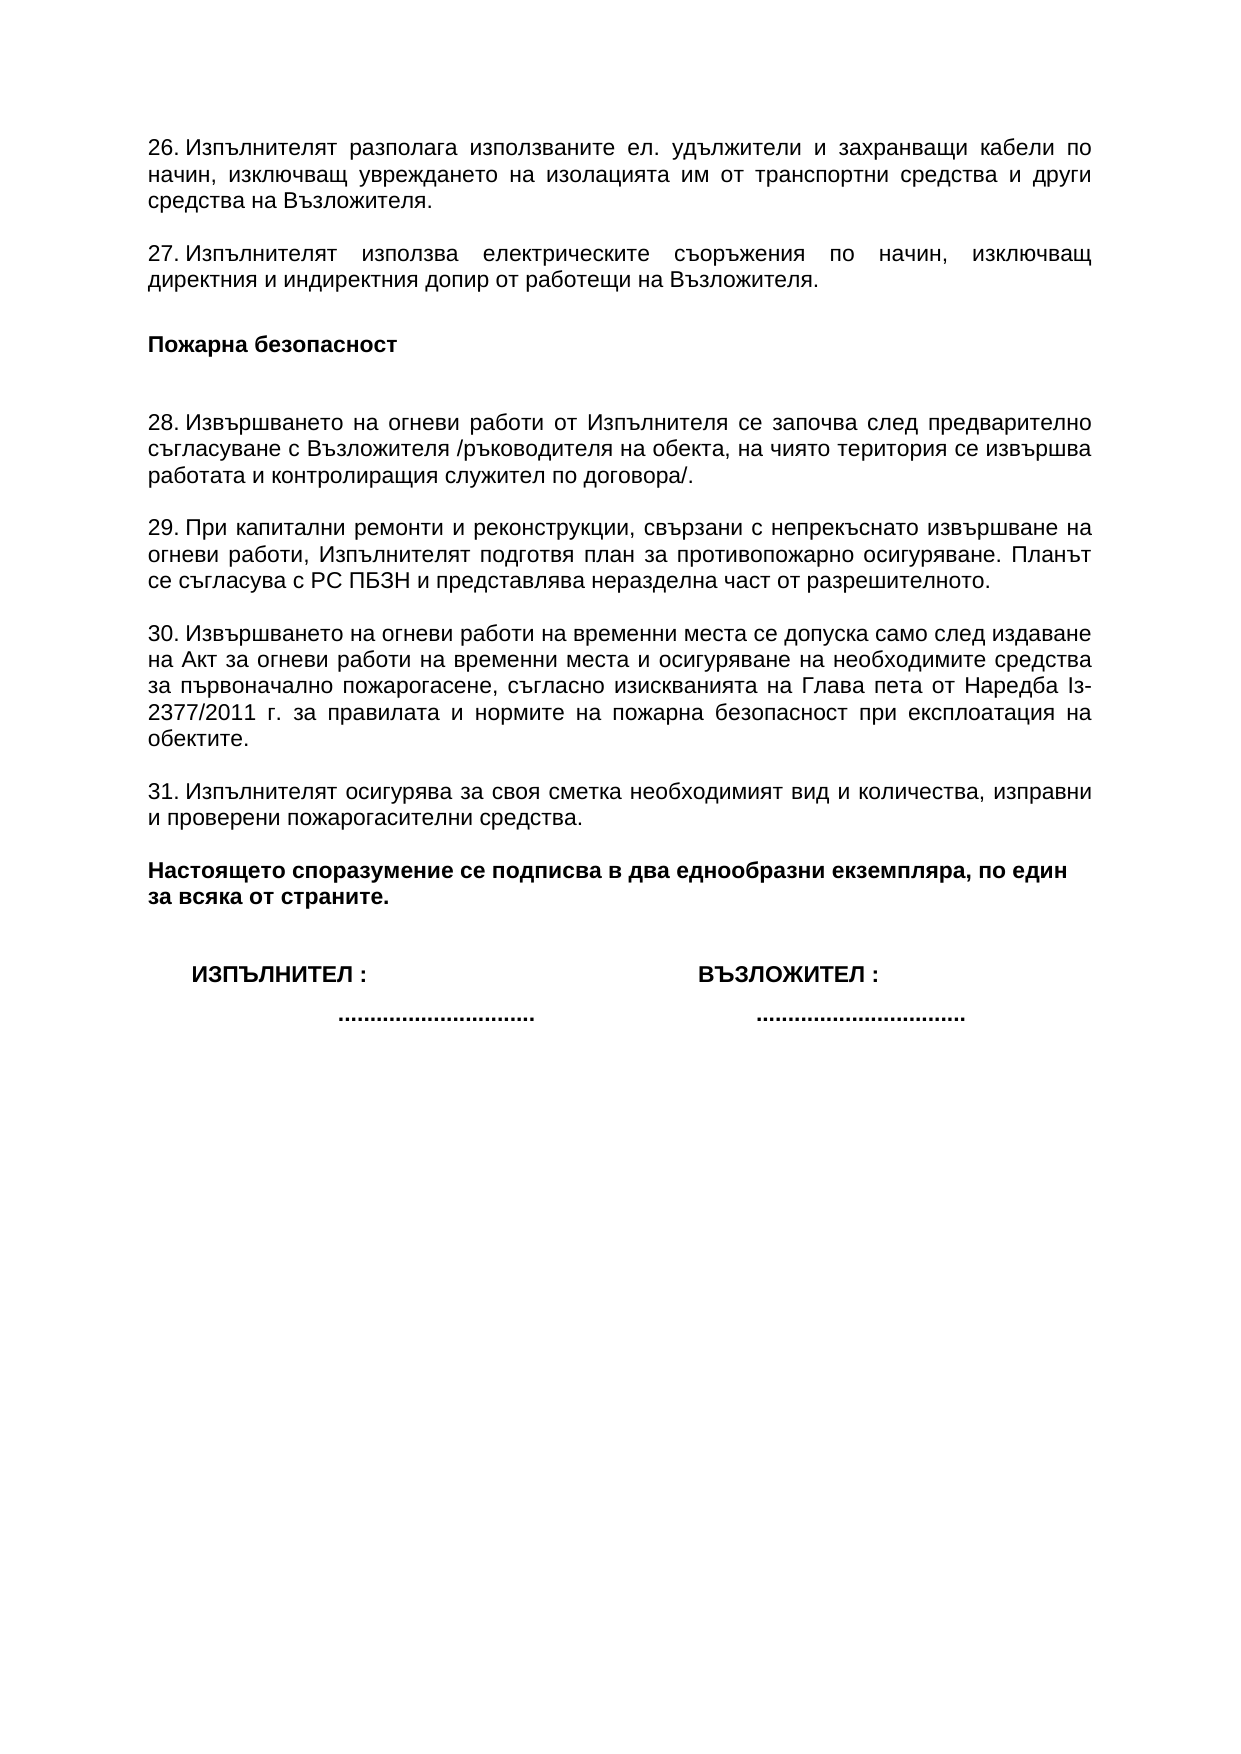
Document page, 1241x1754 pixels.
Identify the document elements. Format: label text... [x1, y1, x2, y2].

text Пожарна безопасност [148, 331, 1092, 358]
list При капитални ремонти и реконструкции, свързани с непрекъснато извършване на огневи работи, Изпълнителят подготвя план за противопожарно осигуряване. Планът се съгласува с РС ПБЗН и представлява неразделна част от разрешителното. [148, 514, 1092, 593]
text Настоящето споразумение се подписва в два еднообразни екземпляра, по един за всяка от страните. [148, 857, 1092, 910]
list Изпълнителят използва електрическите съоръжения по начин, изключващ директния и индиректния допир от работещи на Възложителя. [148, 240, 1092, 292]
list Изпълнителят осигурява за своя сметка необходимият вид и количества, изправни и проверени пожарогасителни средства. [148, 778, 1092, 831]
list Извършването на огневи работи на временни места се допуска само след издаване на Акт за огневи работи на временни места и осигуряване на необходимите средства за първоначално пожарогасене, съгласно изискванията на Глава пета от Наредба Із-2377/2011 г. за правилата и нормите на пожарна безопасност при експлоатация на обектите. [148, 620, 1092, 752]
list Изпълнителят разполага използваните ел. удължители и захранващи кабели по начин, изключващ увреждането на изолацията им от транспортни средства и други средства на Възложителя. [148, 134, 1092, 213]
text ИЗПЪЛНИТЕЛ : ВЪЗЛОЖИТЕЛ : [191, 961, 1092, 987]
list Извършването на огневи работи от Изпълнителя се започва след предварително съгласуване с Възложителя /ръководителя на обекта, на чиято територия се извършва работата и контролиращия служител по договора/. [148, 409, 1092, 488]
text ............................... ................................. [191, 1000, 1092, 1026]
